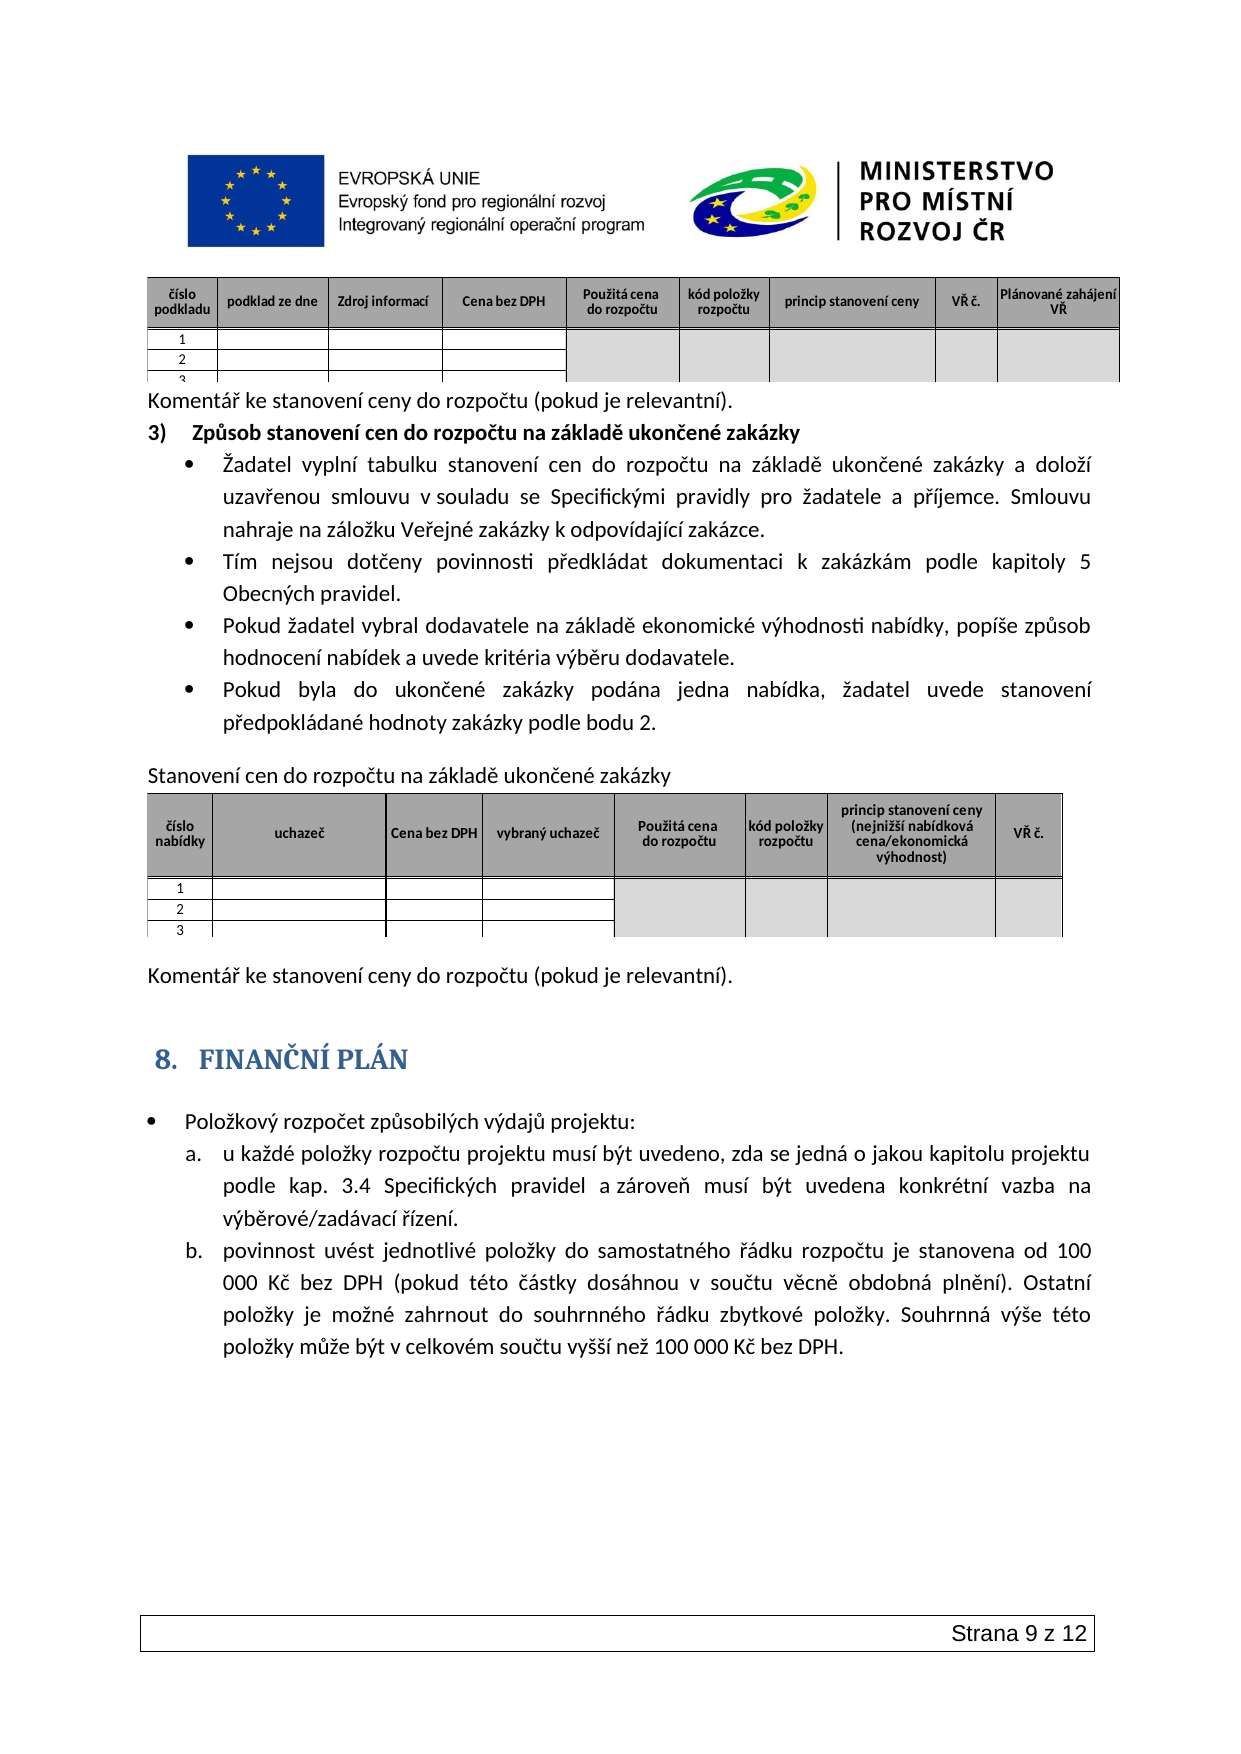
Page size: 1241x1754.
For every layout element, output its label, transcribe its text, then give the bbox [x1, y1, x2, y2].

list Způsob stanovení cen do rozpočtu na základě ukončené zakázky [148, 418, 1093, 446]
text Stanovení cen do rozpočtu na základě ukončené zakázky [148, 761, 1093, 936]
list Položkový rozpočet způsobilých výdajů projektu: [147, 1107, 1093, 1135]
list u každé položky rozpočtu projektu musí být uvedeno, zda se jedná o jakou kapitolu projektu podle kap. 3.4 Specifických pravidel a zároveň musí být uvedena konkrétní vazba na výběrové/zadávací řízení. [185, 1139, 1093, 1232]
list Tím nejsou dotčeny povinnosti předkládat dokumentaci k zakázkám podle kapitoly 5 Obecných pravidel. [185, 547, 1093, 607]
list povinnost uvést jednotlivé položky do samostatného řádku rozpočtu je stanovena od 100 000 Kč bez DPH (pokud této částky dosáhnou v součtu věcně obdobná plnění). Ostatní položky je možné zahrnout do souhrnného řádku zbytkové položky. Souhrnná výše této položky může být v celkovém součtu vyšší než 100 000 Kč bez DPH. [185, 1236, 1093, 1360]
list Komentář ke stanovení ceny do rozpočtu (pokud je relevantní). [148, 386, 1093, 414]
subtitle Finanční plán [154, 1043, 1093, 1077]
list Žadatel vyplní tabulku stanovení cen do rozpočtu na základě ukončené zakázky a doloží uzavřenou smlouvu v souladu se Specifickými pravidly pro žadatele a příjemce. Smlouvu nahraje na záložku Veřejné zakázky k odpovídající zakázce. [185, 450, 1093, 543]
list Pokud žadatel vybral dodavatele na základě ekonomické výhodnosti nabídky, popíše způsob hodnocení nabídek a uvede kritéria výběru dodavatele. [185, 611, 1093, 671]
list Pokud byla do ukončené zakázky podána jedna nabídka, žadatel uvede stanovení předpokládané hodnoty zakázky podle bodu 2. [185, 676, 1093, 736]
picture [157, 123, 1083, 277]
text Komentář ke stanovení ceny do rozpočtu (pokud je relevantní). [148, 961, 1093, 989]
